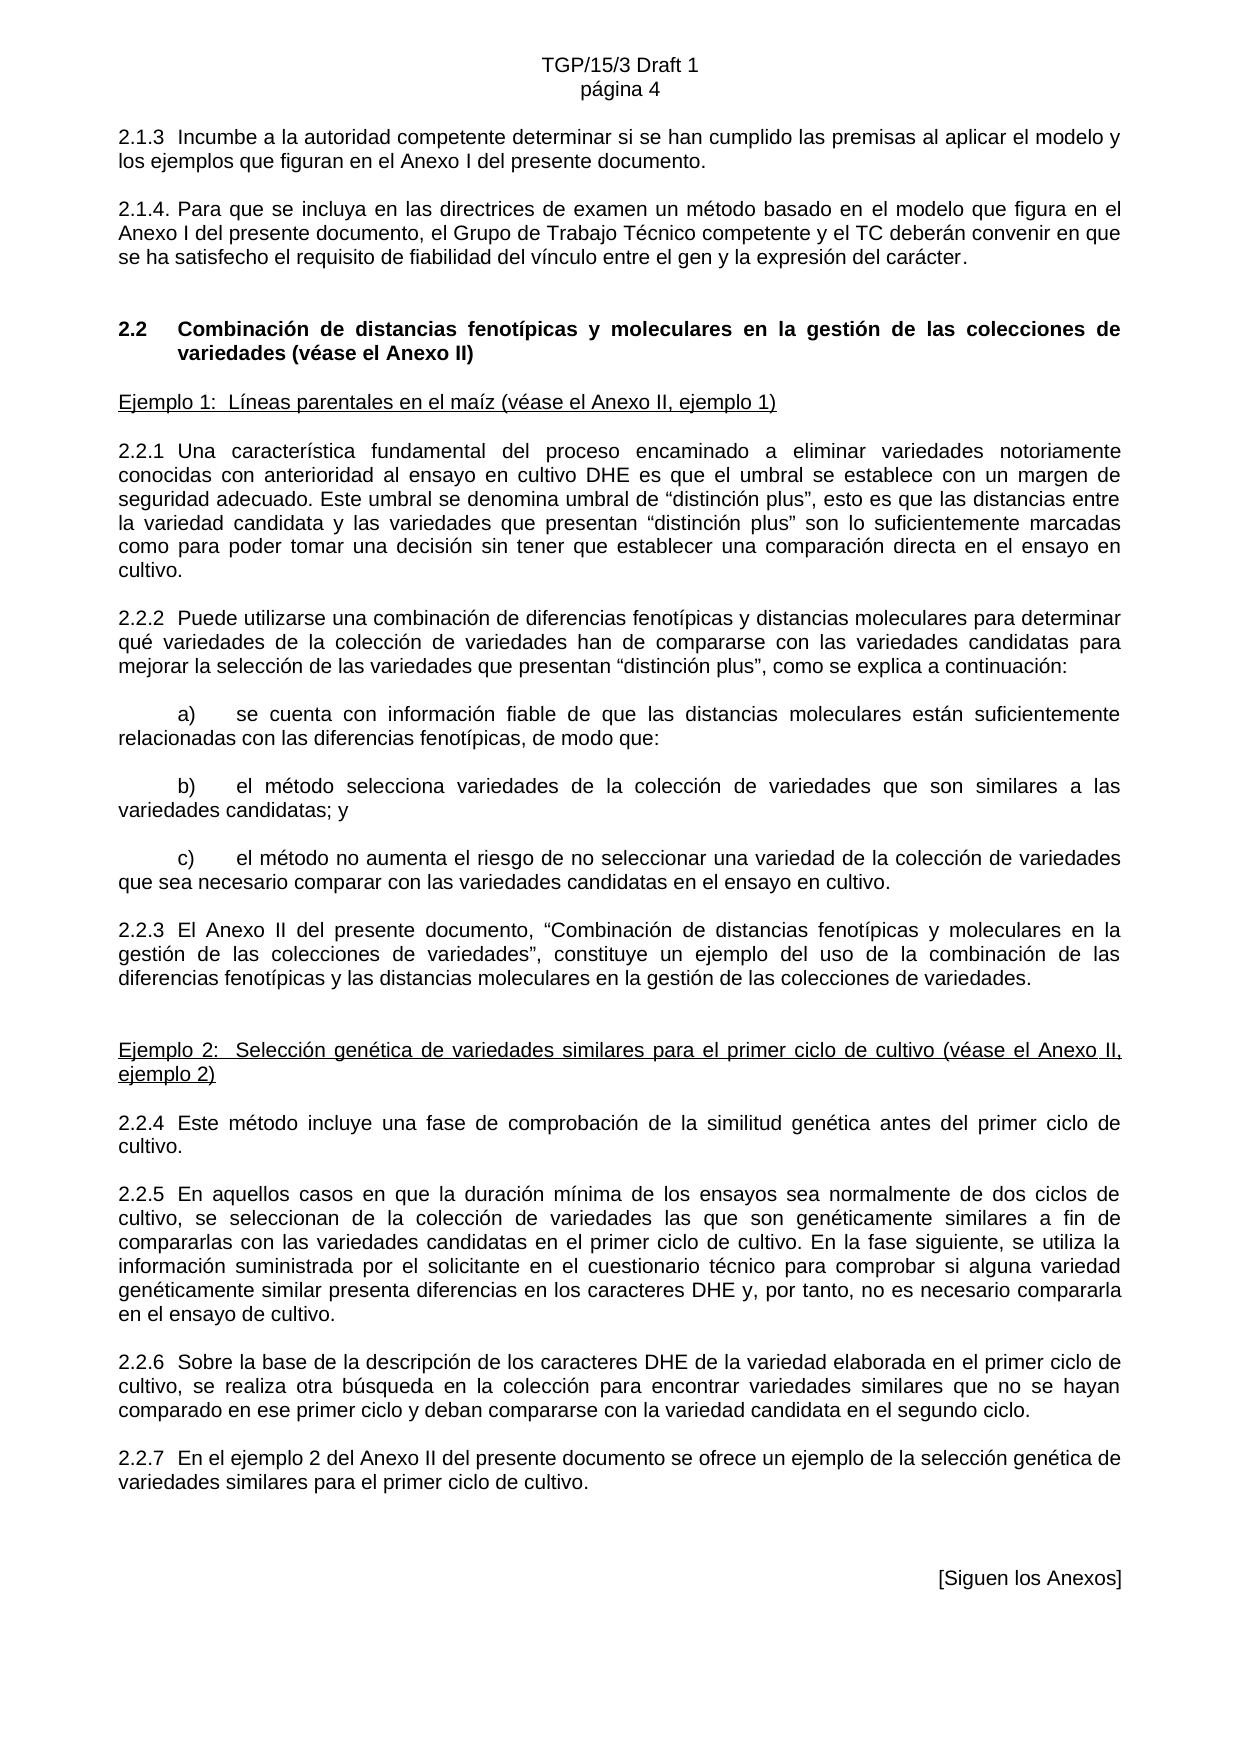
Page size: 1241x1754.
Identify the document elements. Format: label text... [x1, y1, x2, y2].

text 2.2.5 En aquellos casos en que la duración mínima de los ensayos sea normalmente de dos ciclos de cultivo, se seleccionan de la colección de variedades las que son genéticamente similares a fin de compararlas con las variedades candidatas en el primer ciclo de cultivo. En la fase siguiente, se utiliza la información suministrada por el solicitante en el cuestionario técnico para comprobar si alguna variedad genéticamente similar presenta diferencias en los caracteres DHE y, por tanto, no es necesario compararla en el ensayo de cultivo. [118, 1182, 1122, 1326]
text b) el método selecciona variedades de la colección de variedades que son similares a las variedades candidatas; y [118, 774, 1122, 822]
text a) se cuenta con información fiable de que las distancias moleculares están suficientemente relacionadas con las diferencias fenotípicas, de modo que: [118, 702, 1122, 750]
text 2.2.2 Puede utilizarse una combinación de diferencias fenotípicas y distancias moleculares para determinar qué variedades de la colección de variedades han de compararse con las variedades candidatas para mejorar la selección de las variedades que presentan “distinción plus”, como se explica a continuación: [118, 606, 1122, 678]
text 2.1.3 Incumbe a la autoridad competente determinar si se han cumplido las premisas al aplicar el modelo y los ejemplos que figuran en el Anexo I del presente documento. [118, 125, 1122, 173]
text [Siguen los Anexos] [118, 1566, 1122, 1589]
subtitle Ejemplo 1: Líneas parentales en el maíz (véase el Anexo II, ejemplo 1) [118, 389, 1122, 413]
text 2.2.7 En el ejemplo 2 del Anexo II del presente documento se ofrece un ejemplo de la selección genética de variedades similares para el primer ciclo de cultivo. [118, 1446, 1122, 1494]
subtitle Ejemplo 2: Selección genética de variedades similares para el primer ciclo de cultivo (véase el Anexo II, ejemplo 2) [118, 1037, 1122, 1058]
subtitle Ejemplo 2: Selección genética de variedades similares para el primer ciclo de cultivo (véase el Anexo II, ejemplo 2) [118, 1059, 1122, 1085]
text 2.1.4. Para que se incluya en las directrices de examen un método basado en el modelo que figura en el Anexo I del presente documento, el Grupo de Trabajo Técnico competente y el TC deberán convenir en que se ha satisfecho el requisito de fiabilidad del vínculo entre el gen y la expresión del carácter. [118, 197, 1122, 269]
text 2.2.1 Una característica fundamental del proceso encaminado a eliminar variedades notoriamente conocidas con anterioridad al ensayo en cultivo DHE es que el umbral se establece con un margen de seguridad adecuado. Este umbral se denomina umbral de “distinción plus”, esto es que las distancias entre la variedad candidata y las variedades que presentan “distinción plus” son lo suficientemente marcadas como para poder tomar una decisión sin tener que establecer una comparación directa en el ensayo en cultivo. [118, 438, 1122, 582]
text c) el método no aumenta el riesgo de no seleccionar una variedad de la colección de variedades que sea necesario comparar con las variedades candidatas en el ensayo en cultivo. [118, 846, 1122, 894]
text 2.2.6 Sobre la base de la descripción de los caracteres DHE de la variedad elaborada en el primer ciclo de cultivo, se realiza otra búsqueda en la colección para encontrar variedades similares que no se hayan comparado en ese primer ciclo y deban compararse con la variedad candidata en el segundo ciclo. [118, 1350, 1122, 1422]
subtitle 2.2 Combinación de distancias fenotípicas y moleculares en la gestión de las colecciones de variedades (véase el Anexo II) [118, 317, 1122, 364]
text 2.2.3 El Anexo II del presente documento, “Combinación de distancias fenotípicas y moleculares en la gestión de las colecciones de variedades”, constituye un ejemplo del uso de la combinación de las diferencias fenotípicas y las distancias moleculares en la gestión de las colecciones de variedades. [118, 918, 1122, 989]
text 2.2.4 Este método incluye una fase de comprobación de la similitud genética antes del primer ciclo de cultivo. [118, 1110, 1122, 1158]
